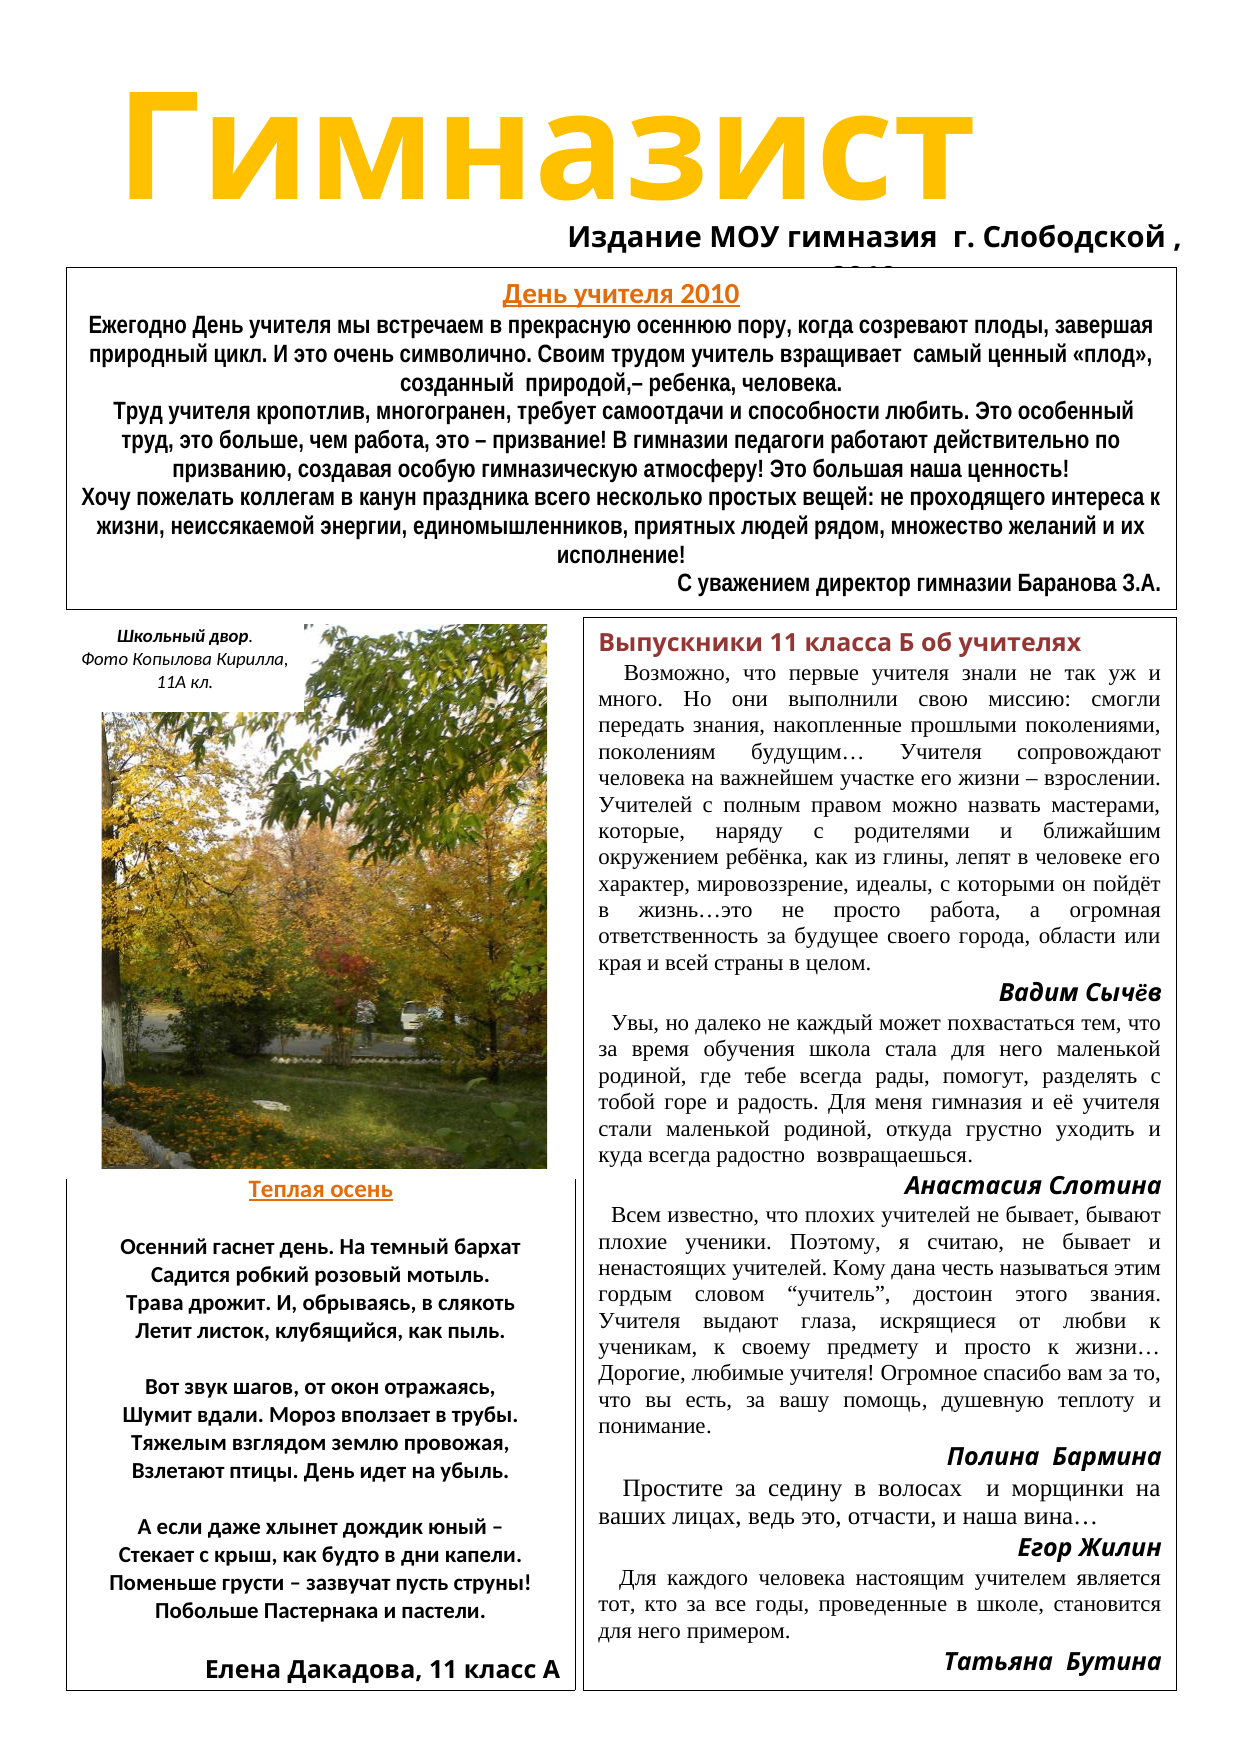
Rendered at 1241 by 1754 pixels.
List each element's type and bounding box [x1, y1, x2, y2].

picture [101, 624, 548, 1169]
